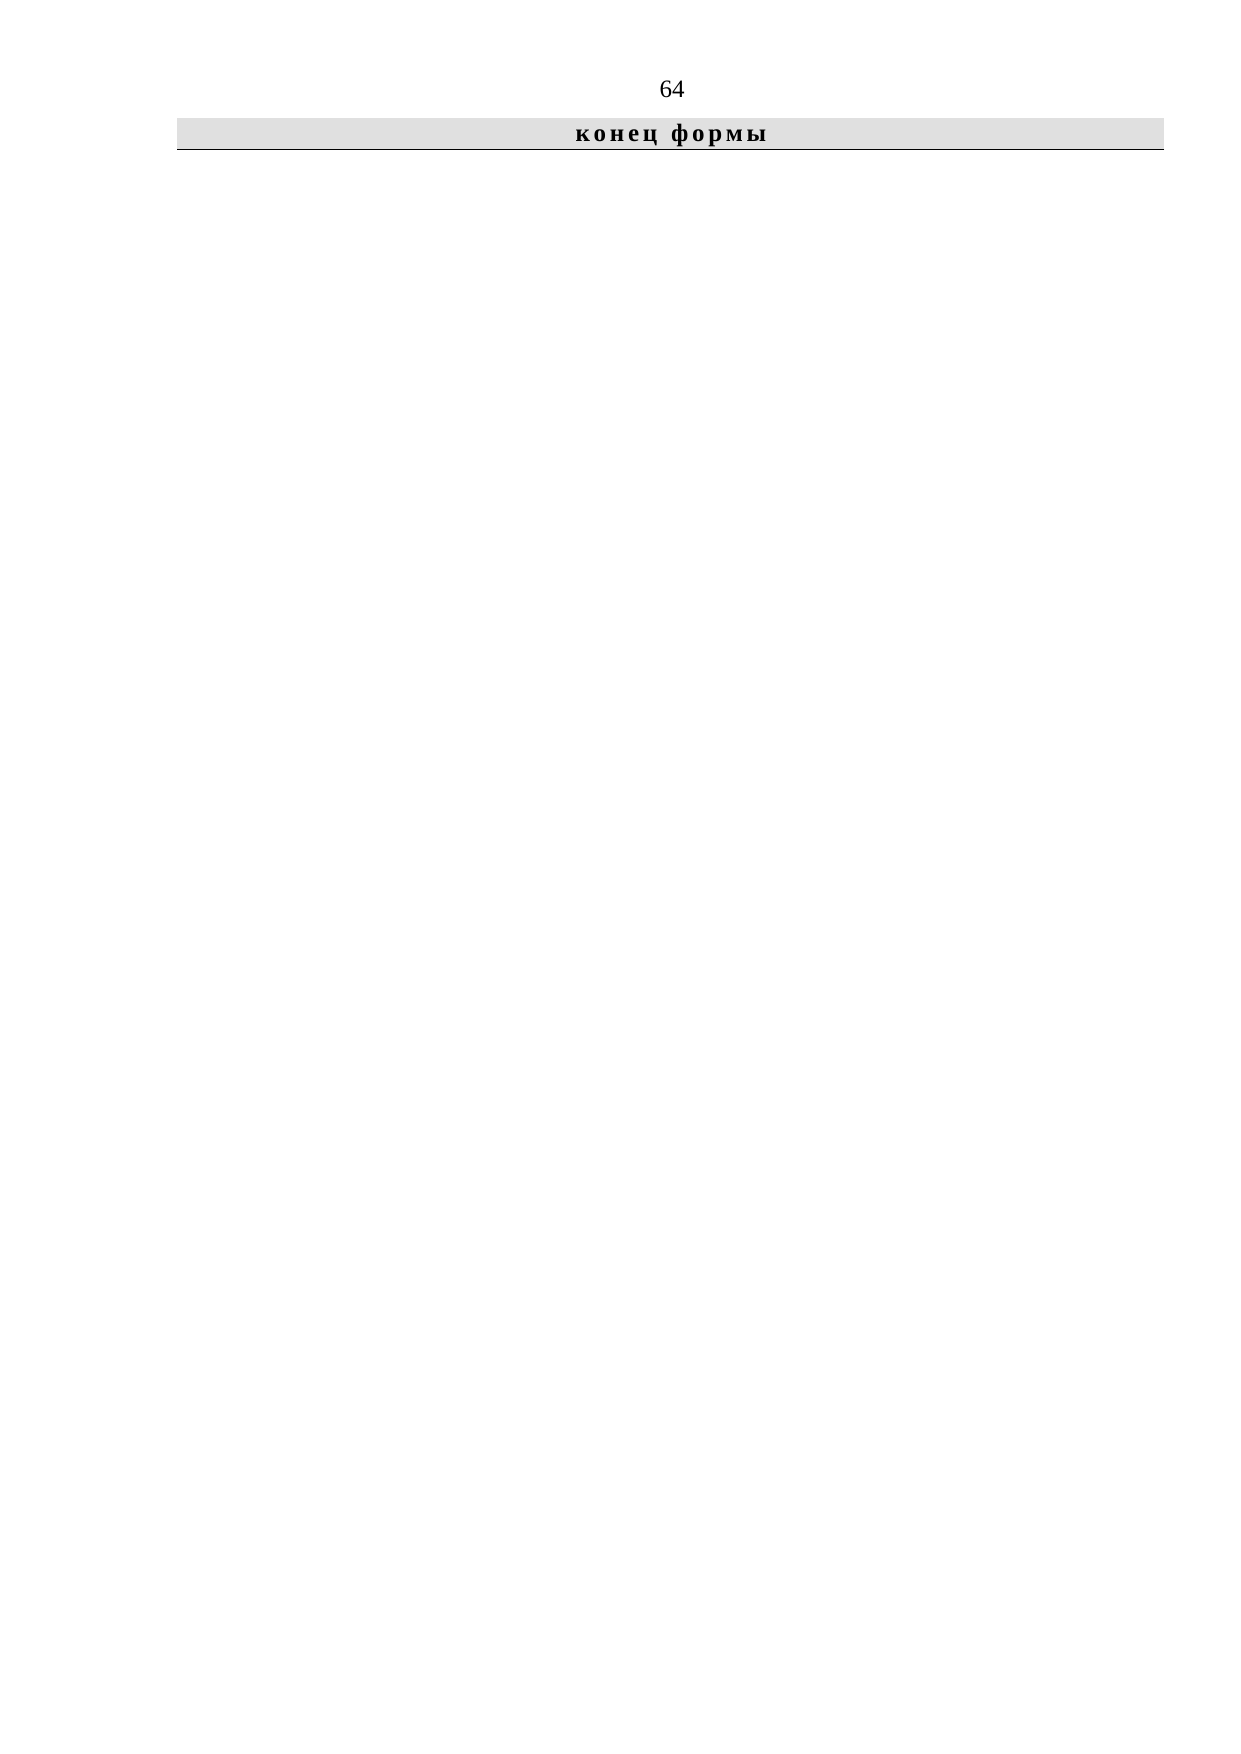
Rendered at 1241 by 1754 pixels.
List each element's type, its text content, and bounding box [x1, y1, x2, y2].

text конец формы [177, 118, 1164, 149]
